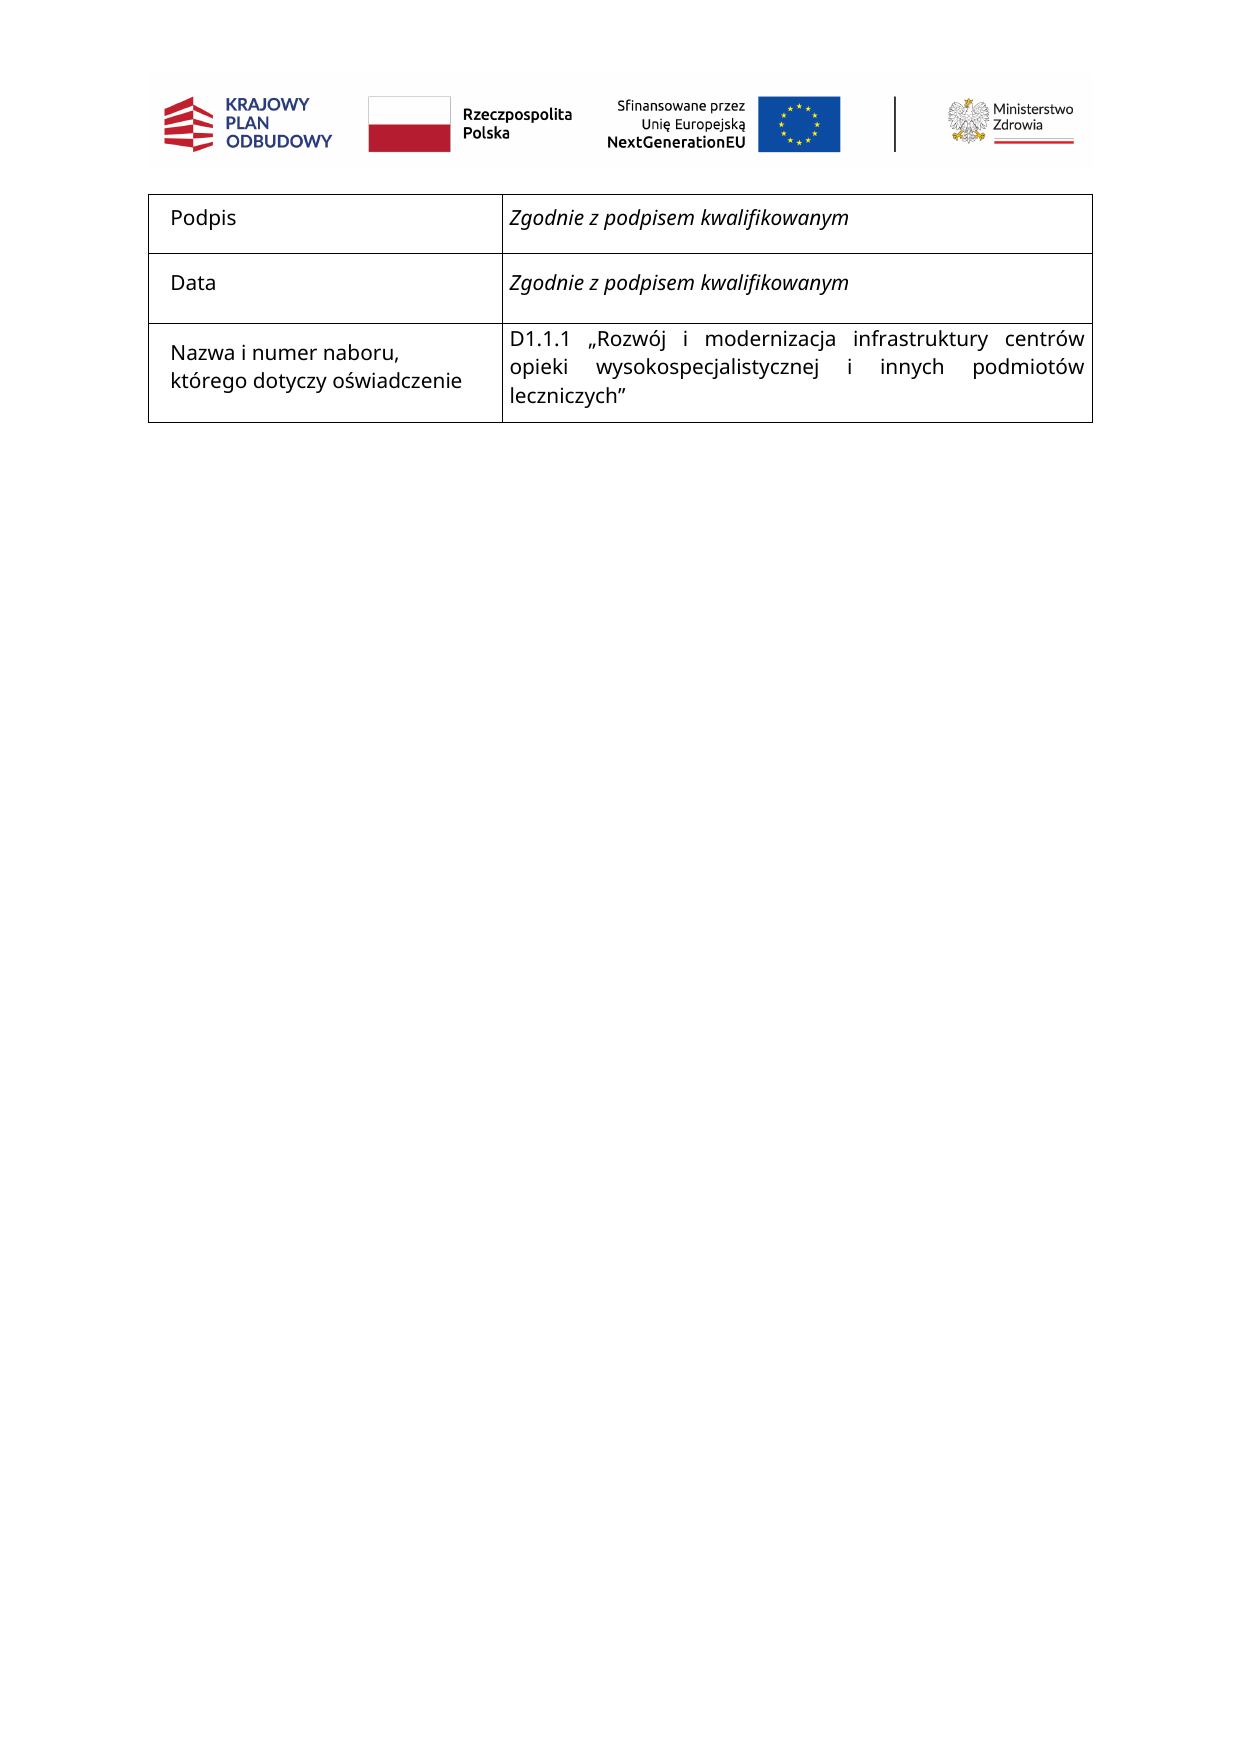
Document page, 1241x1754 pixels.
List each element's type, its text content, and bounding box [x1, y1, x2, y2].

table_cell Zgodnie z podpisem kwalifikowanym [503, 195, 1092, 253]
table_cell Nazwa i numer naboru, którego dotyczy oświadczenie [149, 324, 502, 422]
table_cell Data [149, 254, 502, 323]
table_cell D1.1.1 „Rozwój i modernizacja infrastruktury centrów opieki wysokospecjalistycznej i innych podmiotów leczniczych” [503, 324, 1092, 422]
picture [147, 73, 1093, 169]
table_cell Zgodnie z podpisem kwalifikowanym [503, 254, 1092, 323]
table_cell Podpis [149, 195, 502, 253]
